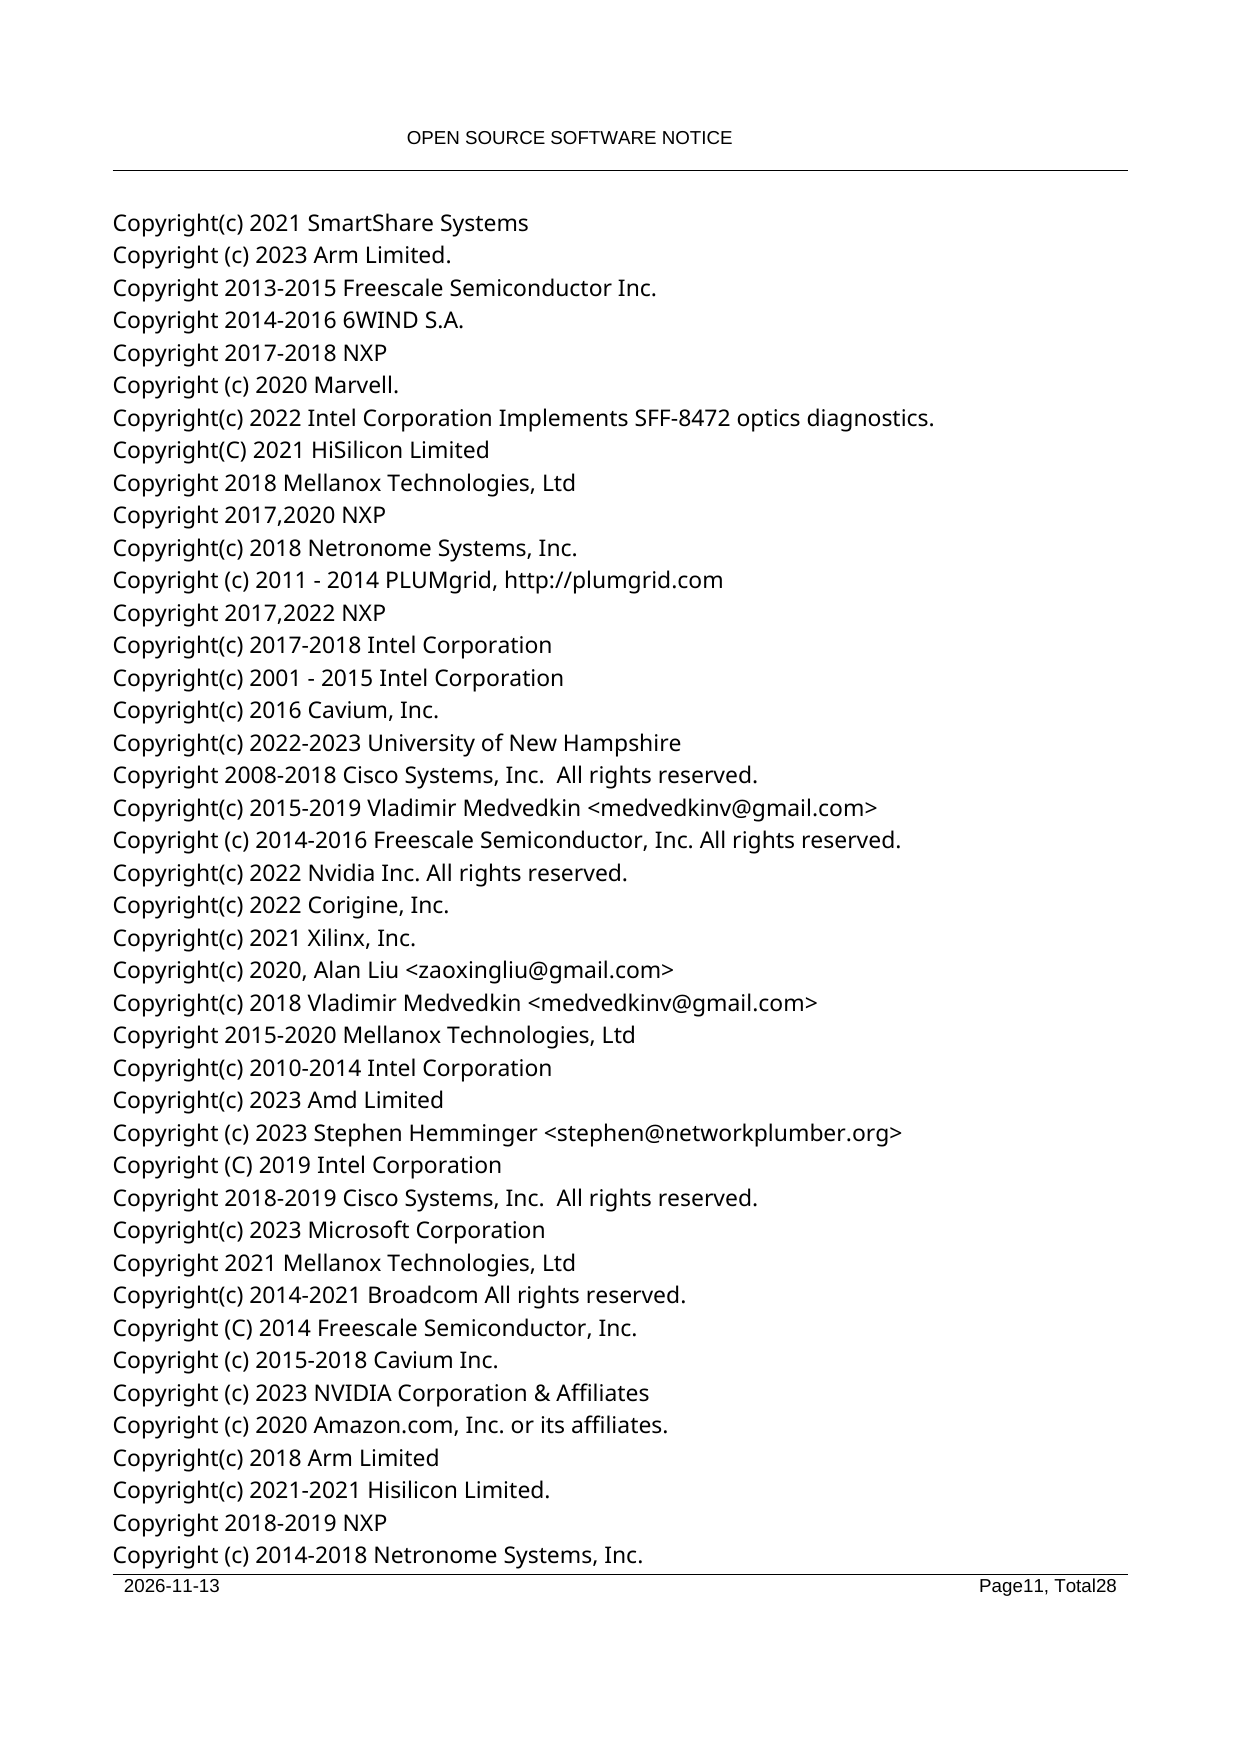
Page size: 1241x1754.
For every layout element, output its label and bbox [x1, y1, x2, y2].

text [112, 206, 1128, 1571]
